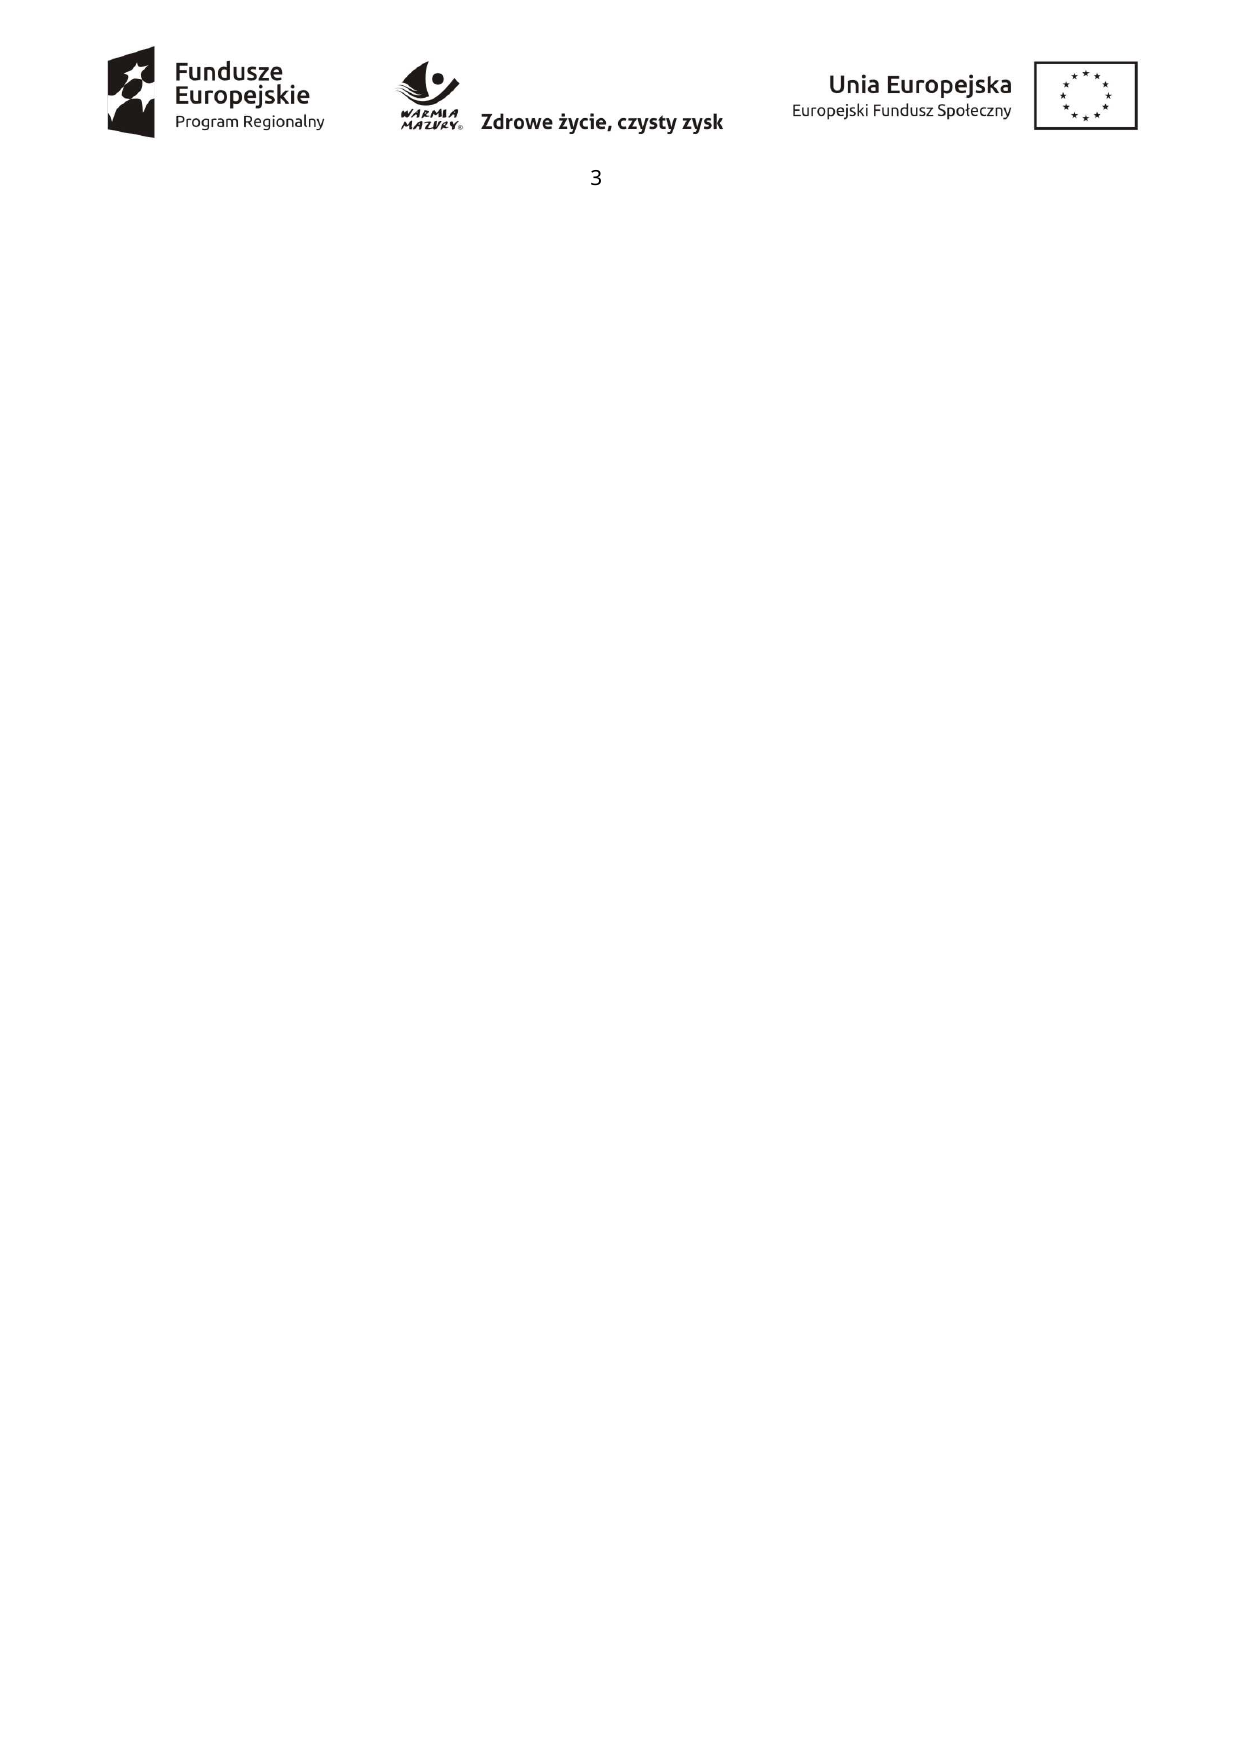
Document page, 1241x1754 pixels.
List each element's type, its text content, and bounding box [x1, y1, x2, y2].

picture [84, 22, 1161, 161]
text 3 [146, 148, 1098, 192]
